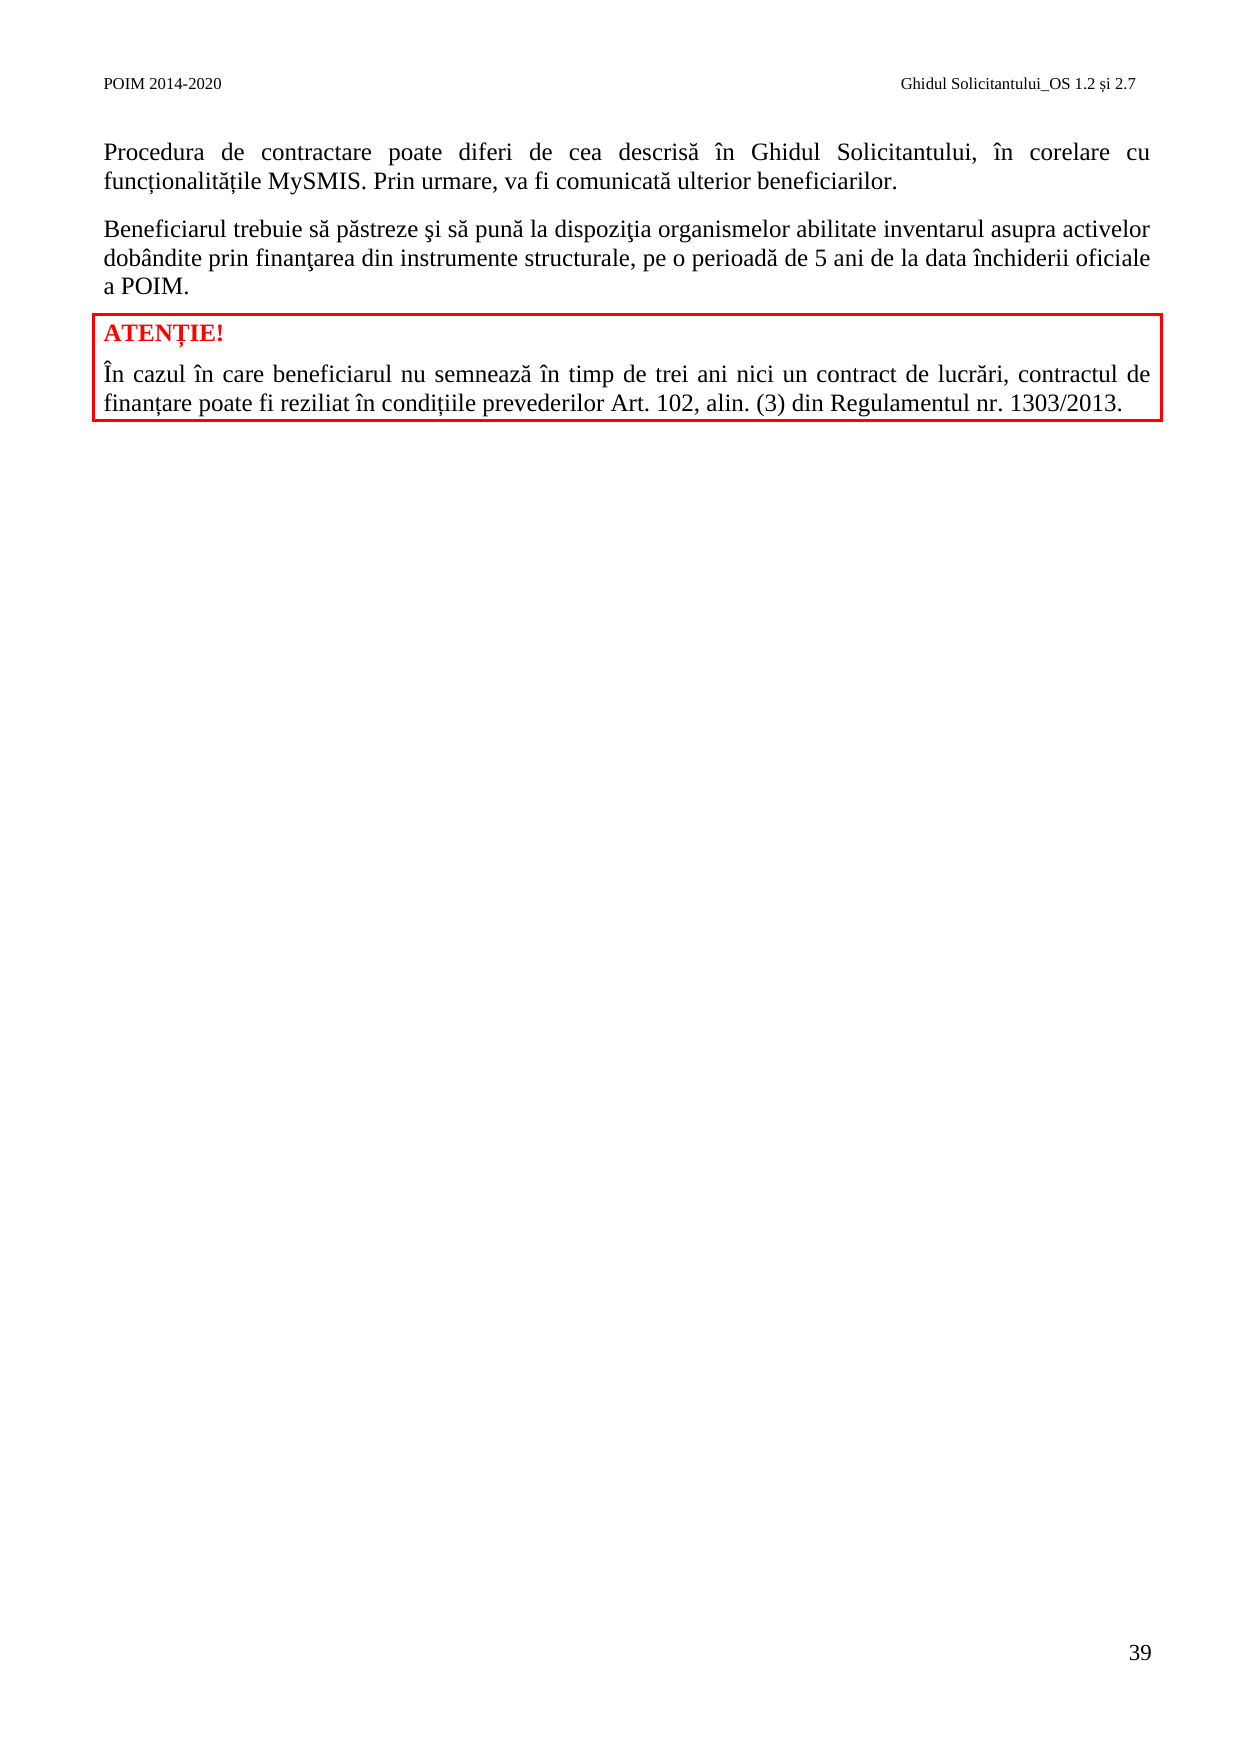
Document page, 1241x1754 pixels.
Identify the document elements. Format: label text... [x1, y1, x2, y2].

text ATENȚIE! [95, 316, 1160, 347]
text În cazul în care beneficiarul nu semnează în timp de trei ani nici un contract de lucrări, contractul de finanțare poate fi reziliat în condițiile prevederilor Art. 102, alin. (3) din Regulamentul nr. 1303/2013. [95, 354, 1160, 419]
text Procedura de contractare poate diferi de cea descrisă în Ghidul Solicitantului, în corelare cu funcționalitățile MySMIS. Prin urmare, va fi comunicată ulterior beneficiarilor. [103, 137, 1152, 195]
text Beneficiarul trebuie să păstreze şi să pună la dispoziţia organismelor abilitate inventarul asupra activelor dobândite prin finanţarea din instrumente structurale, pe o perioadă de 5 ani de la data închiderii oficiale a POIM. [103, 214, 1152, 300]
